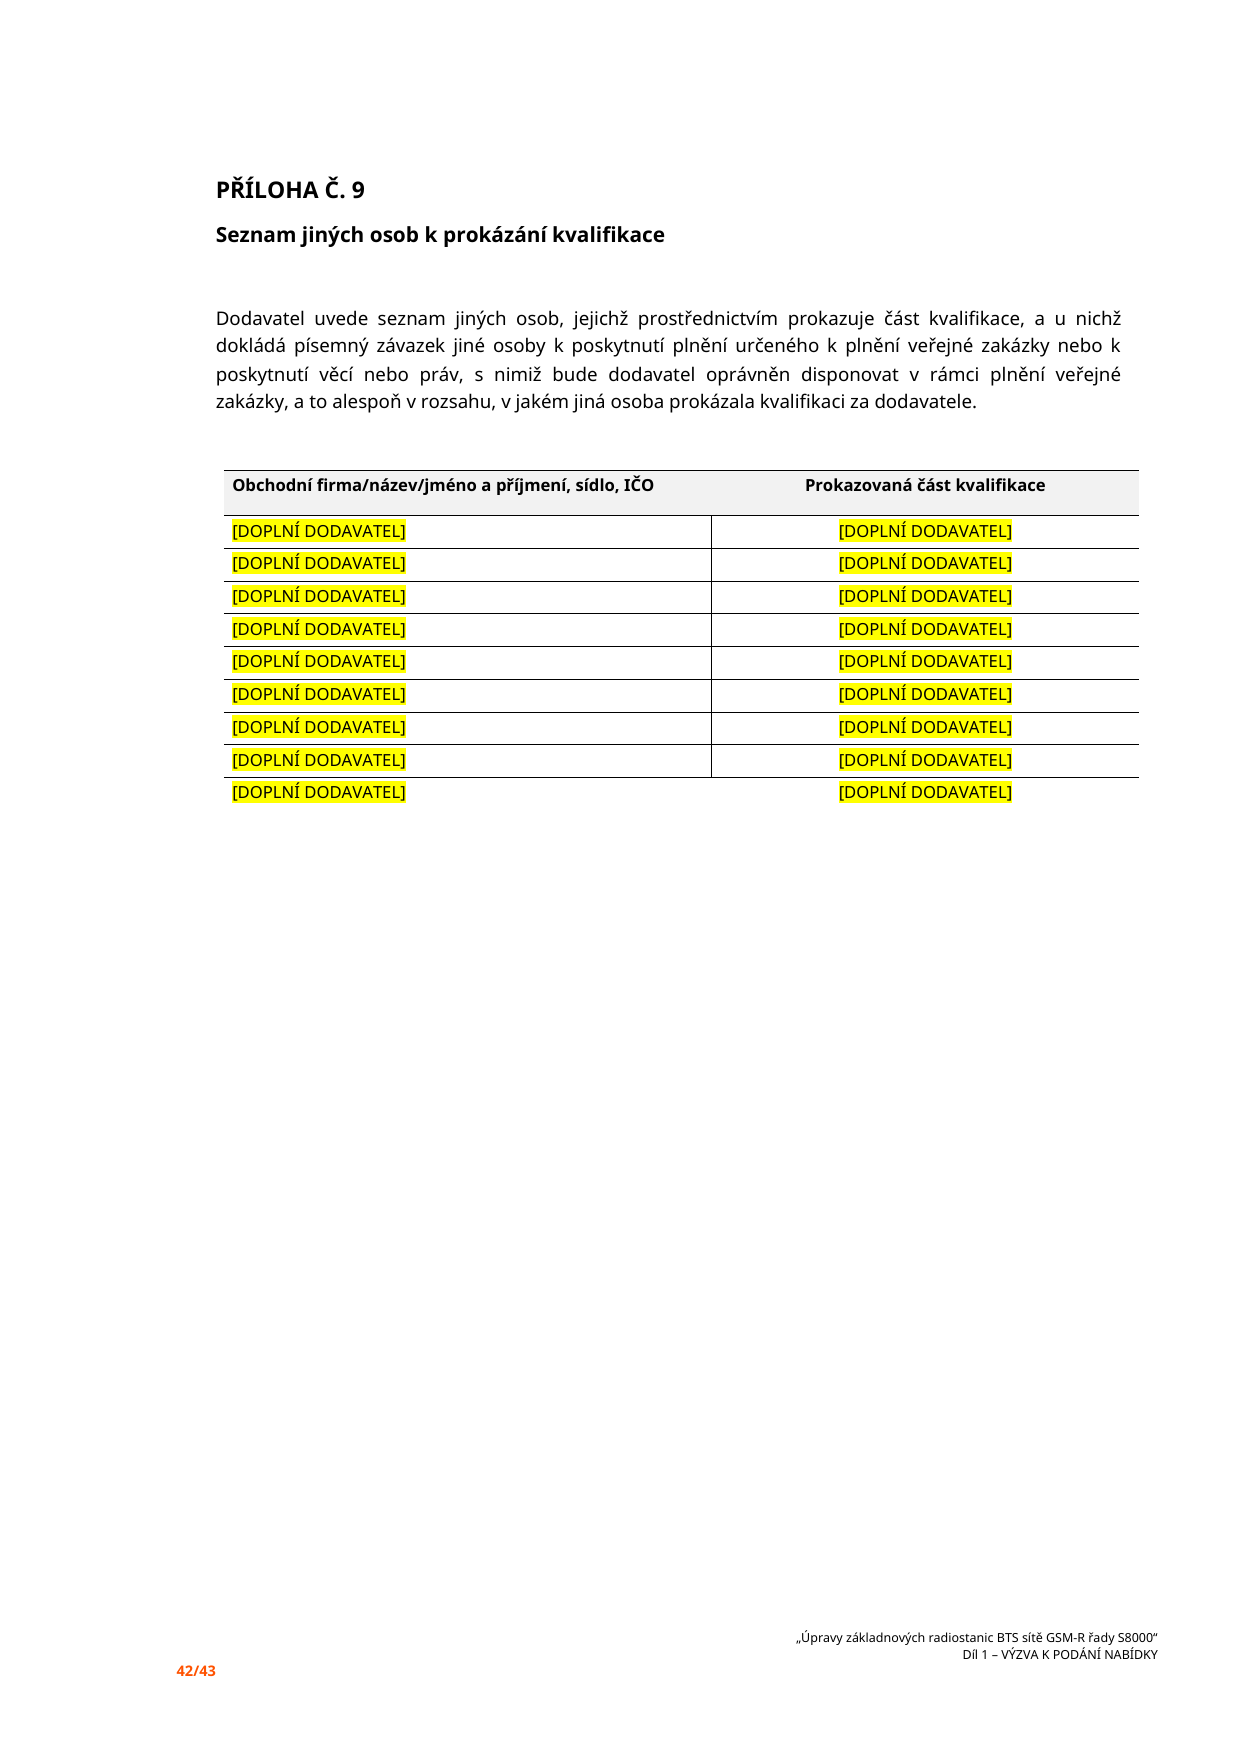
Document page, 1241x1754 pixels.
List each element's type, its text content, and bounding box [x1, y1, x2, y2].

text Příloha č. 9 [216, 174, 1122, 205]
table_cell [DOPLNÍ DODAVATEL] [224, 680, 711, 711]
table_cell [DOPLNÍ DODAVATEL] [224, 516, 711, 548]
table_cell [DOPLNÍ DODAVATEL] [712, 516, 1139, 548]
table_cell [DOPLNÍ DODAVATEL] [712, 745, 1139, 777]
table_cell [DOPLNÍ DODAVATEL] [224, 582, 711, 613]
table_header Obchodní firma/název/jméno a příjmení, sídlo, IČO [224, 471, 711, 515]
table_cell [DOPLNÍ DODAVATEL] [224, 647, 711, 679]
table_cell [DOPLNÍ DODAVATEL] [224, 745, 711, 777]
table_cell [DOPLNÍ DODAVATEL] [712, 582, 1139, 613]
table_cell [DOPLNÍ DODAVATEL] [712, 713, 1139, 744]
table_header Prokazovaná část kvalifikace [711, 471, 1139, 515]
text Seznam jiných osob k prokázání kvalifikace [216, 221, 1122, 249]
table_cell [DOPLNÍ DODAVATEL] [711, 778, 1139, 809]
table_cell [DOPLNÍ DODAVATEL] [712, 647, 1139, 679]
table_cell [DOPLNÍ DODAVATEL] [224, 713, 711, 744]
table_cell [DOPLNÍ DODAVATEL] [712, 680, 1139, 711]
text Dodavatel uvede seznam jiných osob, jejichž prostřednictvím prokazuje část kvalifikace, a u nichž dokládá písemný závazek jiné osoby k poskytnutí plnění určeného k plnění veřejné zakázky nebo k poskytnutí věcí nebo práv, s nimiž bude dodavatel oprávněn disponovat v rámci plnění veřejné zakázky, a to alespoň v rozsahu, v jakém jiná osoba prokázala kvalifikaci za dodavatele. [216, 305, 1122, 414]
table_cell [DOPLNÍ DODAVATEL] [224, 549, 711, 581]
table_cell [DOPLNÍ DODAVATEL] [712, 549, 1139, 581]
table_cell [DOPLNÍ DODAVATEL] [224, 614, 711, 646]
table_cell [DOPLNÍ DODAVATEL] [712, 614, 1139, 646]
table_cell [DOPLNÍ DODAVATEL] [224, 778, 711, 809]
